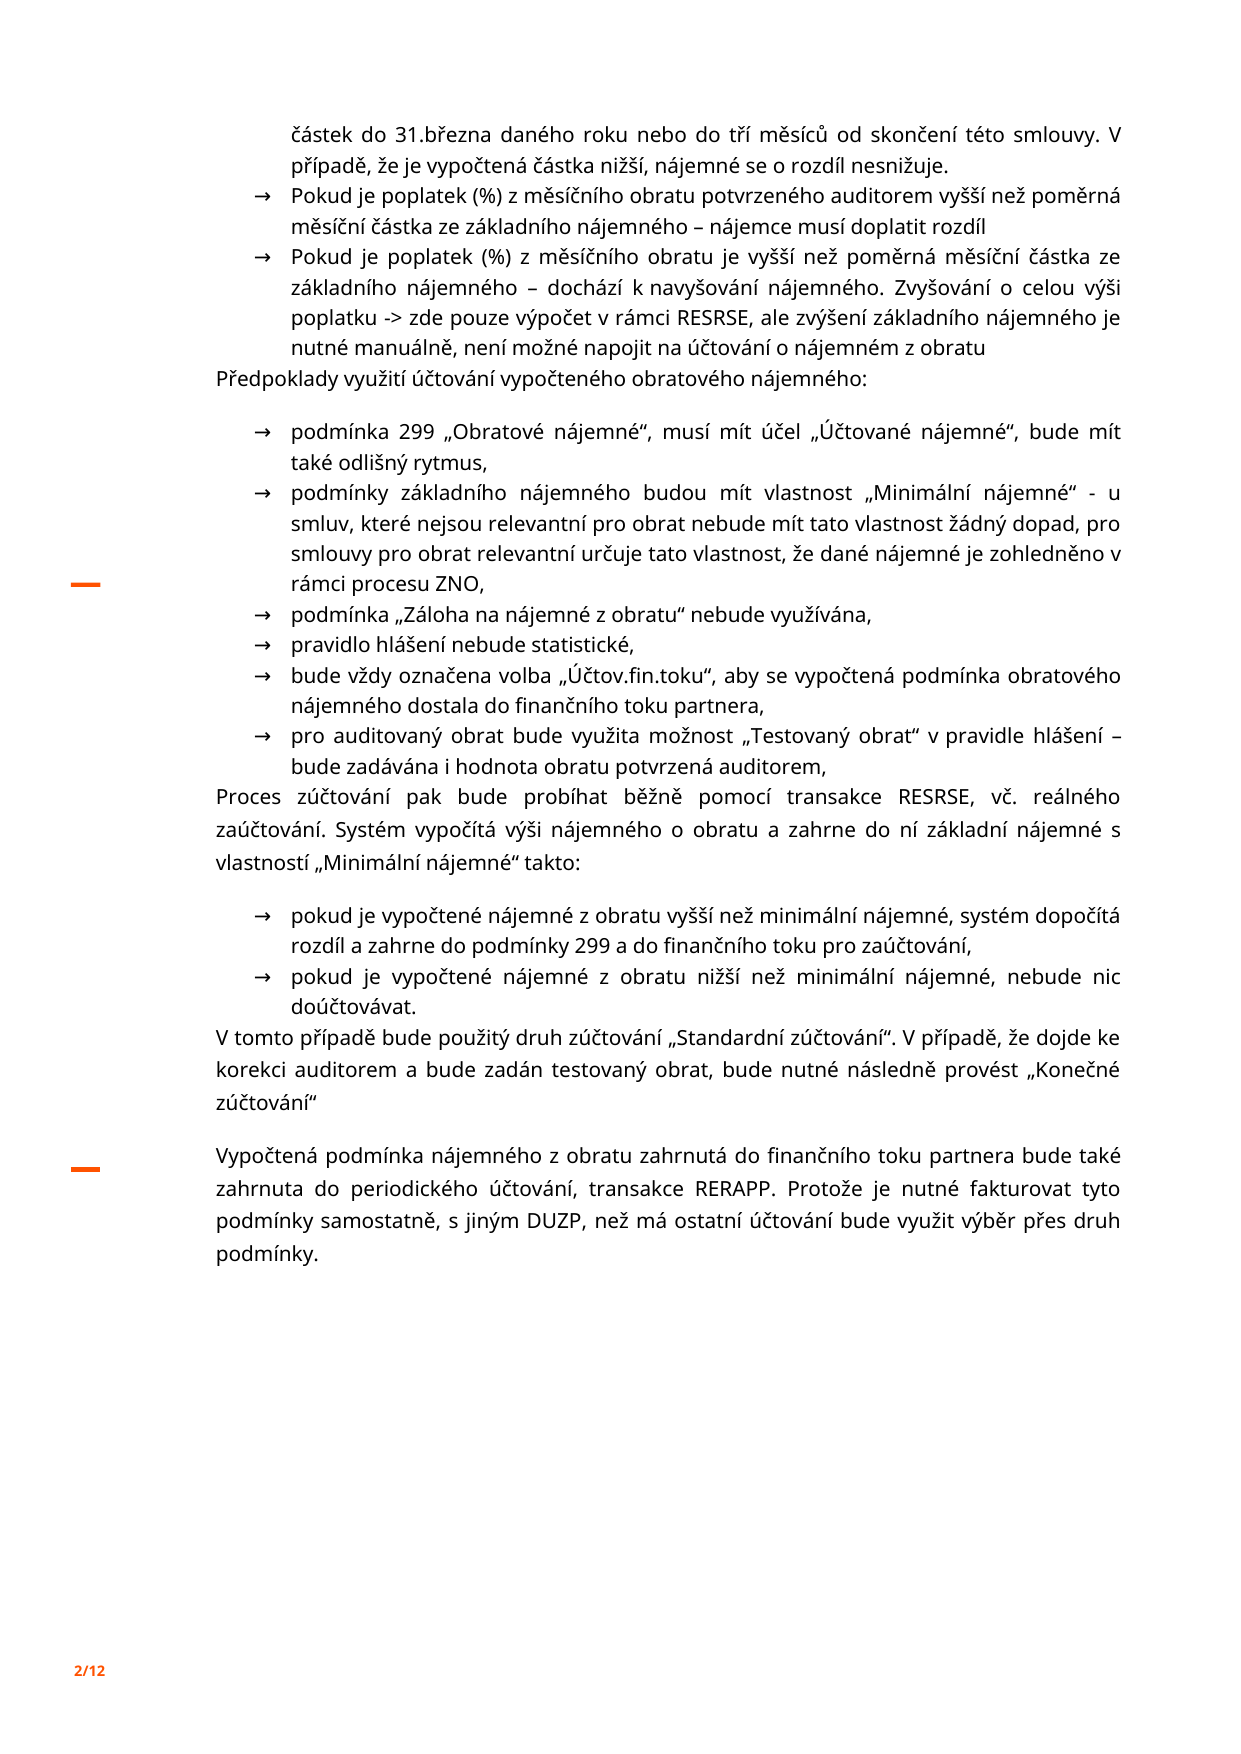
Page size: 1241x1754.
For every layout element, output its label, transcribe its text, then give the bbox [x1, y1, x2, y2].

list pokud je vypočtené nájemné z obratu vyšší než minimální nájemné, systém dopočítá rozdíl a zahrne do podmínky 299 a do finančního toku pro zaúčtování, [253, 901, 1122, 960]
text Vypočtená podmínka nájemného z obratu zahrnutá do finančního toku partnera bude také zahrnuta do periodického účtování, transakce RERAPP. Protože je nutné fakturovat tyto podmínky samostatně, s jiným DUZP, než má ostatní účtování bude využit výběr přes druh podmínky. [216, 1141, 1122, 1268]
list pro auditovaný obrat bude využita možnost „Testovaný obrat“ v pravidle hlášení – bude zadávána i hodnota obratu potvrzená auditorem, [253, 722, 1122, 780]
list pravidlo hlášení nebude statistické, [253, 630, 1122, 659]
list podmínky základního nájemného budou mít vlastnost „Minimální nájemné“ - u smluv, které nejsou relevantní pro obrat nebude mít tato vlastnost žádný dopad, pro smlouvy pro obrat relevantní určuje tato vlastnost, že dané nájemné je zohledněno v rámci procesu ZNO, [253, 478, 1122, 598]
list podmínka „Záloha na nájemné z obratu“ nebude využívána, [253, 600, 1122, 628]
text Proces zúčtování pak bude probíhat běžně pomocí transakce RESRSE, vč. reálného zaúčtování. Systém vypočítá výši nájemného o obratu a zahrne do ní základní nájemné s vlastností „Minimální nájemné“ takto: [216, 782, 1122, 876]
text Předpoklady využití účtování vypočteného obratového nájemného: [216, 364, 1122, 392]
list Pokud je poplatek (%) z měsíčního obratu je vyšší než poměrná měsíční částka ze základního nájemného – dochází k navyšování nájemného. Zvyšování o celou výši poplatku -> zde pouze výpočet v rámci RESRSE, ale zvýšení základního nájemného je nutné manuálně, není možné napojit na účtování o nájemném z obratu [253, 242, 1122, 362]
list podmínka 299 „Obratové nájemné“, musí mít účel „Účtované nájemné“, bude mít také odlišný rytmus, [253, 417, 1122, 476]
list bude vždy označena volba „Účtov.fin.toku“, aby se vypočtená podmínka obratového nájemného dostala do finančního toku partnera, [253, 661, 1122, 719]
text V tomto případě bude použitý druh zúčtování „Standardní zúčtování“. V případě, že dojde ke korekci auditorem a bude zadán testovaný obrat, bude nutné následně provést „Konečné zúčtování“ [216, 1023, 1122, 1116]
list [253, 121, 1122, 179]
list Pokud je poplatek (%) z měsíčního obratu potvrzeného auditorem vyšší než poměrná měsíční částka ze základního nájemného – nájemce musí doplatit rozdíl [253, 181, 1122, 240]
list pokud je vypočtené nájemné z obratu nižší než minimální nájemné, nebude nic doúčtovávat. [253, 962, 1122, 1021]
